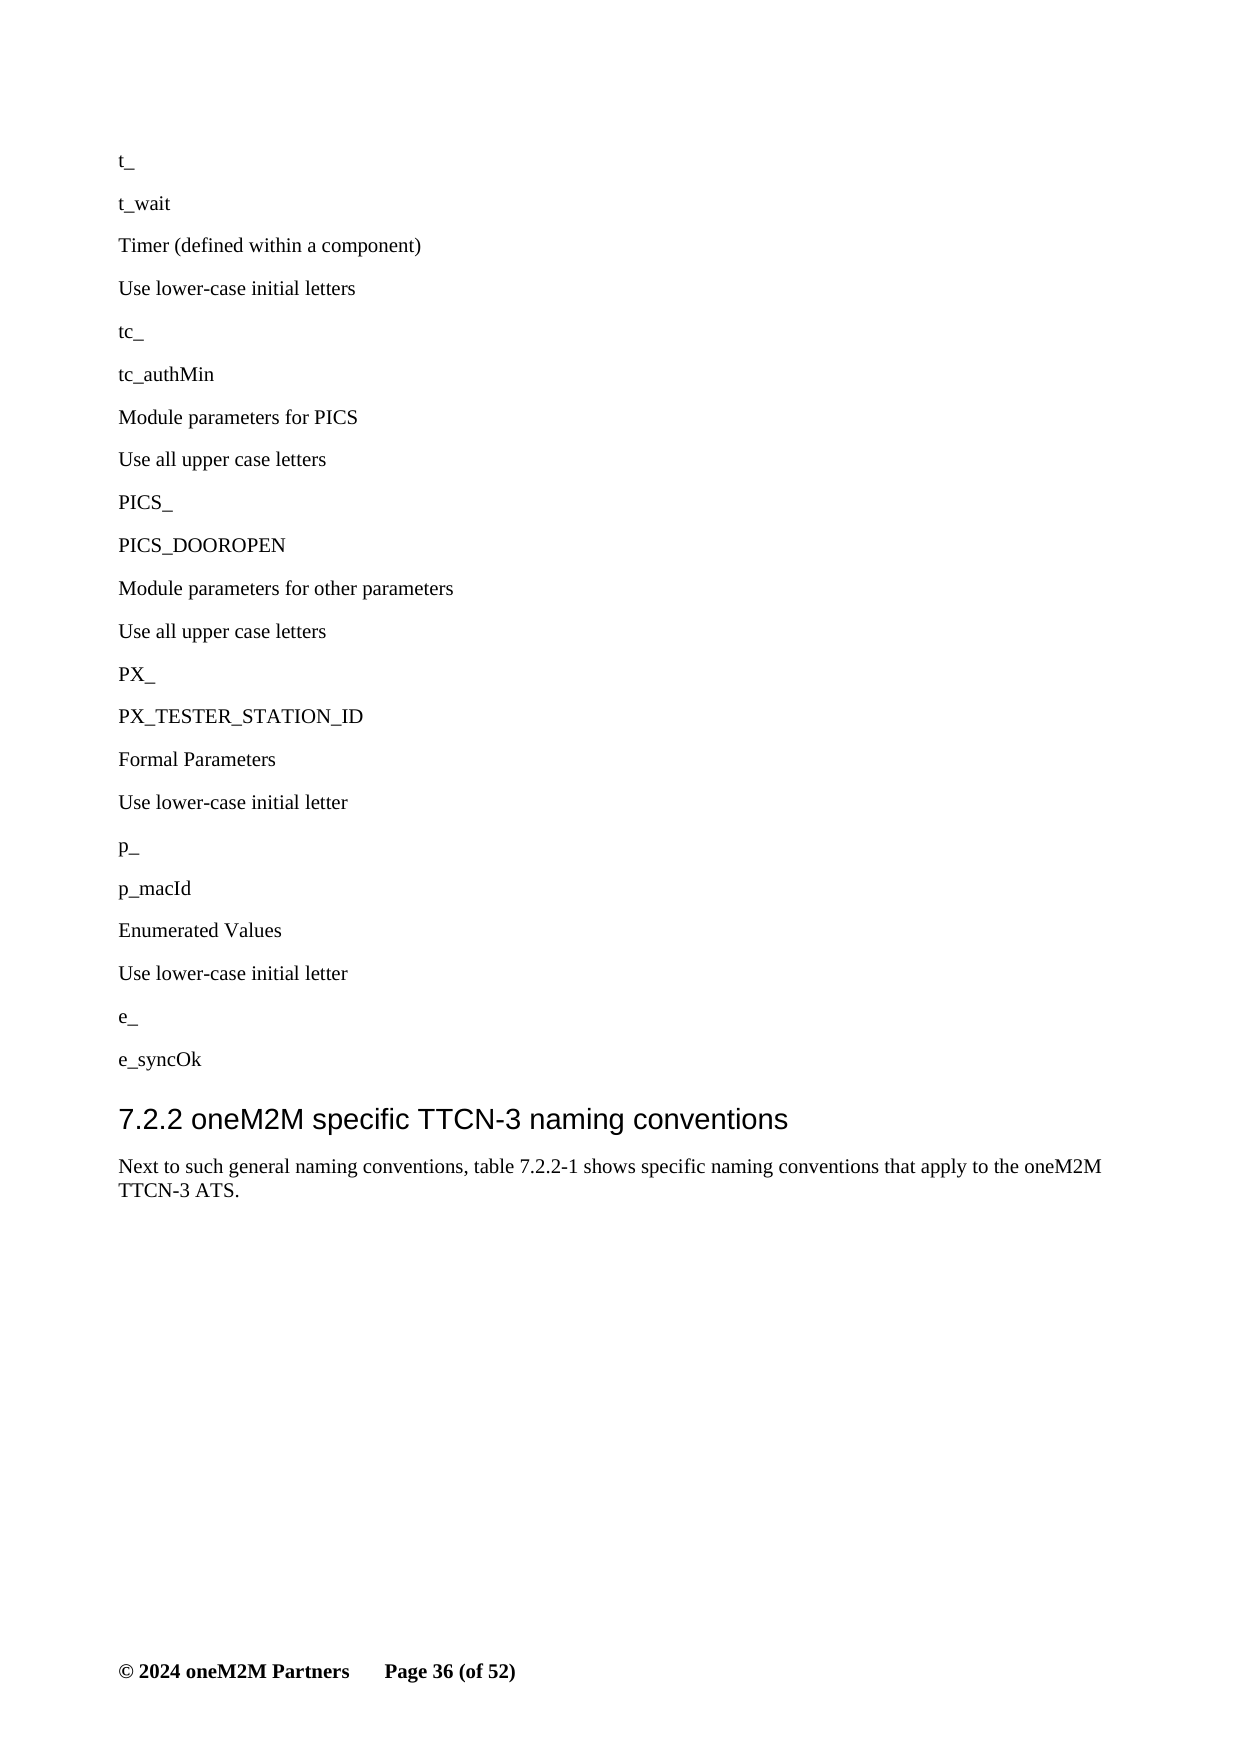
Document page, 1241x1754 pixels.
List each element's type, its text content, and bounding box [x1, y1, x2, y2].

subtitle 7.2.2 oneM2M specific TTCN-3 naming conventions [118, 1102, 1122, 1136]
